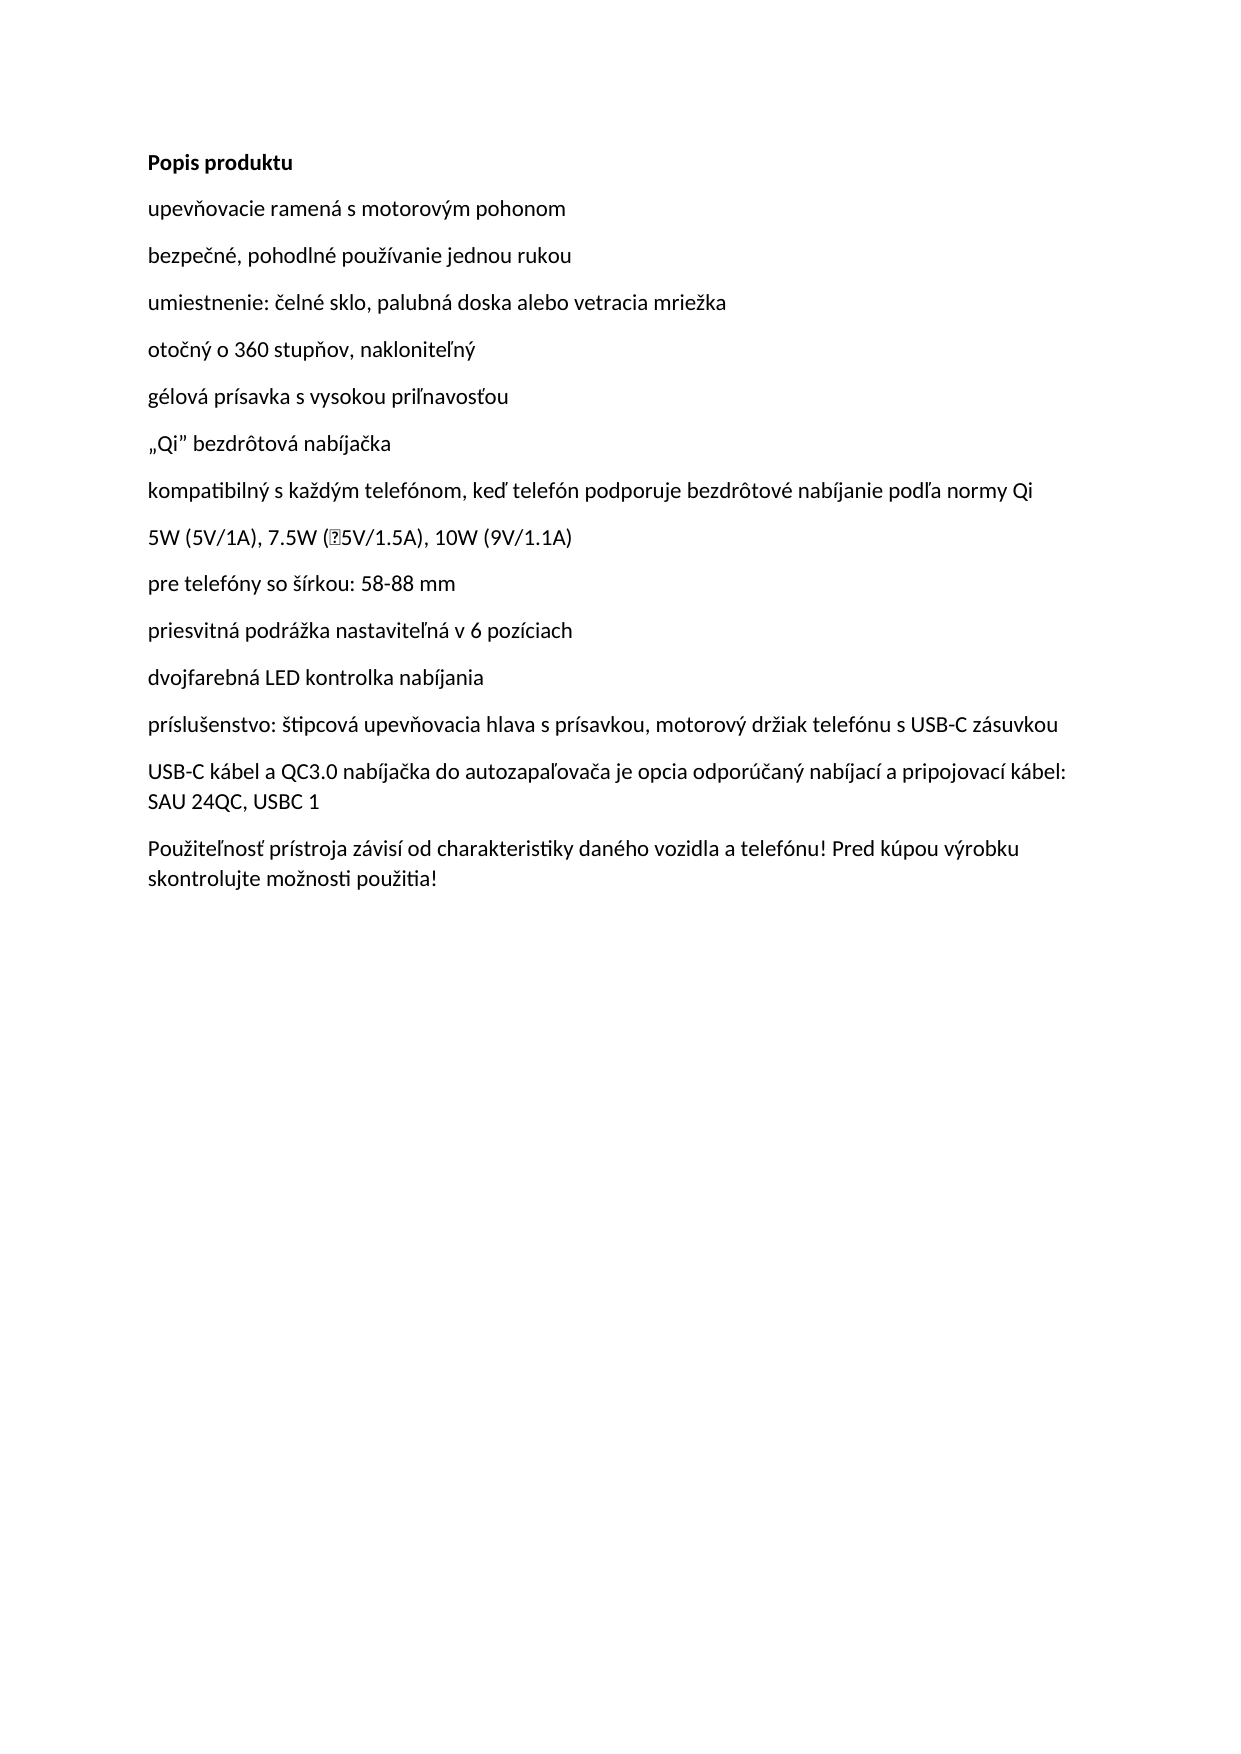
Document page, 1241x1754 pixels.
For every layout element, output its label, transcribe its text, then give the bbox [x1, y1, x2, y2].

text 5W (5V/1A), 7.5W (5V/1.5A), 10W (9V/1.1A) [148, 523, 1093, 551]
text pre telefóny so šírkou: 58-88 mm [148, 569, 1093, 597]
text dvojfarebná LED kontrolka nabíjania [148, 663, 1093, 691]
text umiestnenie: čelné sklo, palubná doska alebo vetracia mriežka [148, 288, 1093, 316]
text bezpečné, pohodlné používanie jednou rukou [148, 241, 1093, 269]
text Popis produktu [148, 148, 1093, 176]
text priesvitná podrážka nastaviteľná v 6 pozíciach [148, 616, 1093, 644]
text USB-C kábel a QC3.0 nabíjačka do autozapaľovača je opcia odporúčaný nabíjací a pripojovací kábel: SAU 24QC, USBC 1 [148, 757, 1093, 815]
text príslušenstvo: štipcová upevňovacia hlava s prísavkou, motorový držiak telefónu s USB-C zásuvkou [148, 710, 1093, 738]
text otočný o 360 stupňov, nakloniteľný [148, 335, 1093, 363]
text Použiteľnosť prístroja závisí od charakteristiky daného vozidla a telefónu! Pred kúpou výrobku skontrolujte možnosti použitia! [148, 834, 1093, 892]
text gélová prísavka s vysokou priľnavosťou [148, 382, 1093, 410]
text „Qi” bezdrôtová nabíjačka [148, 429, 1093, 457]
text kompatibilný s každým telefónom, keď telefón podporuje bezdrôtové nabíjanie podľa normy Qi [148, 476, 1093, 504]
text upevňovacie ramená s motorovým pohonom [148, 194, 1093, 222]
